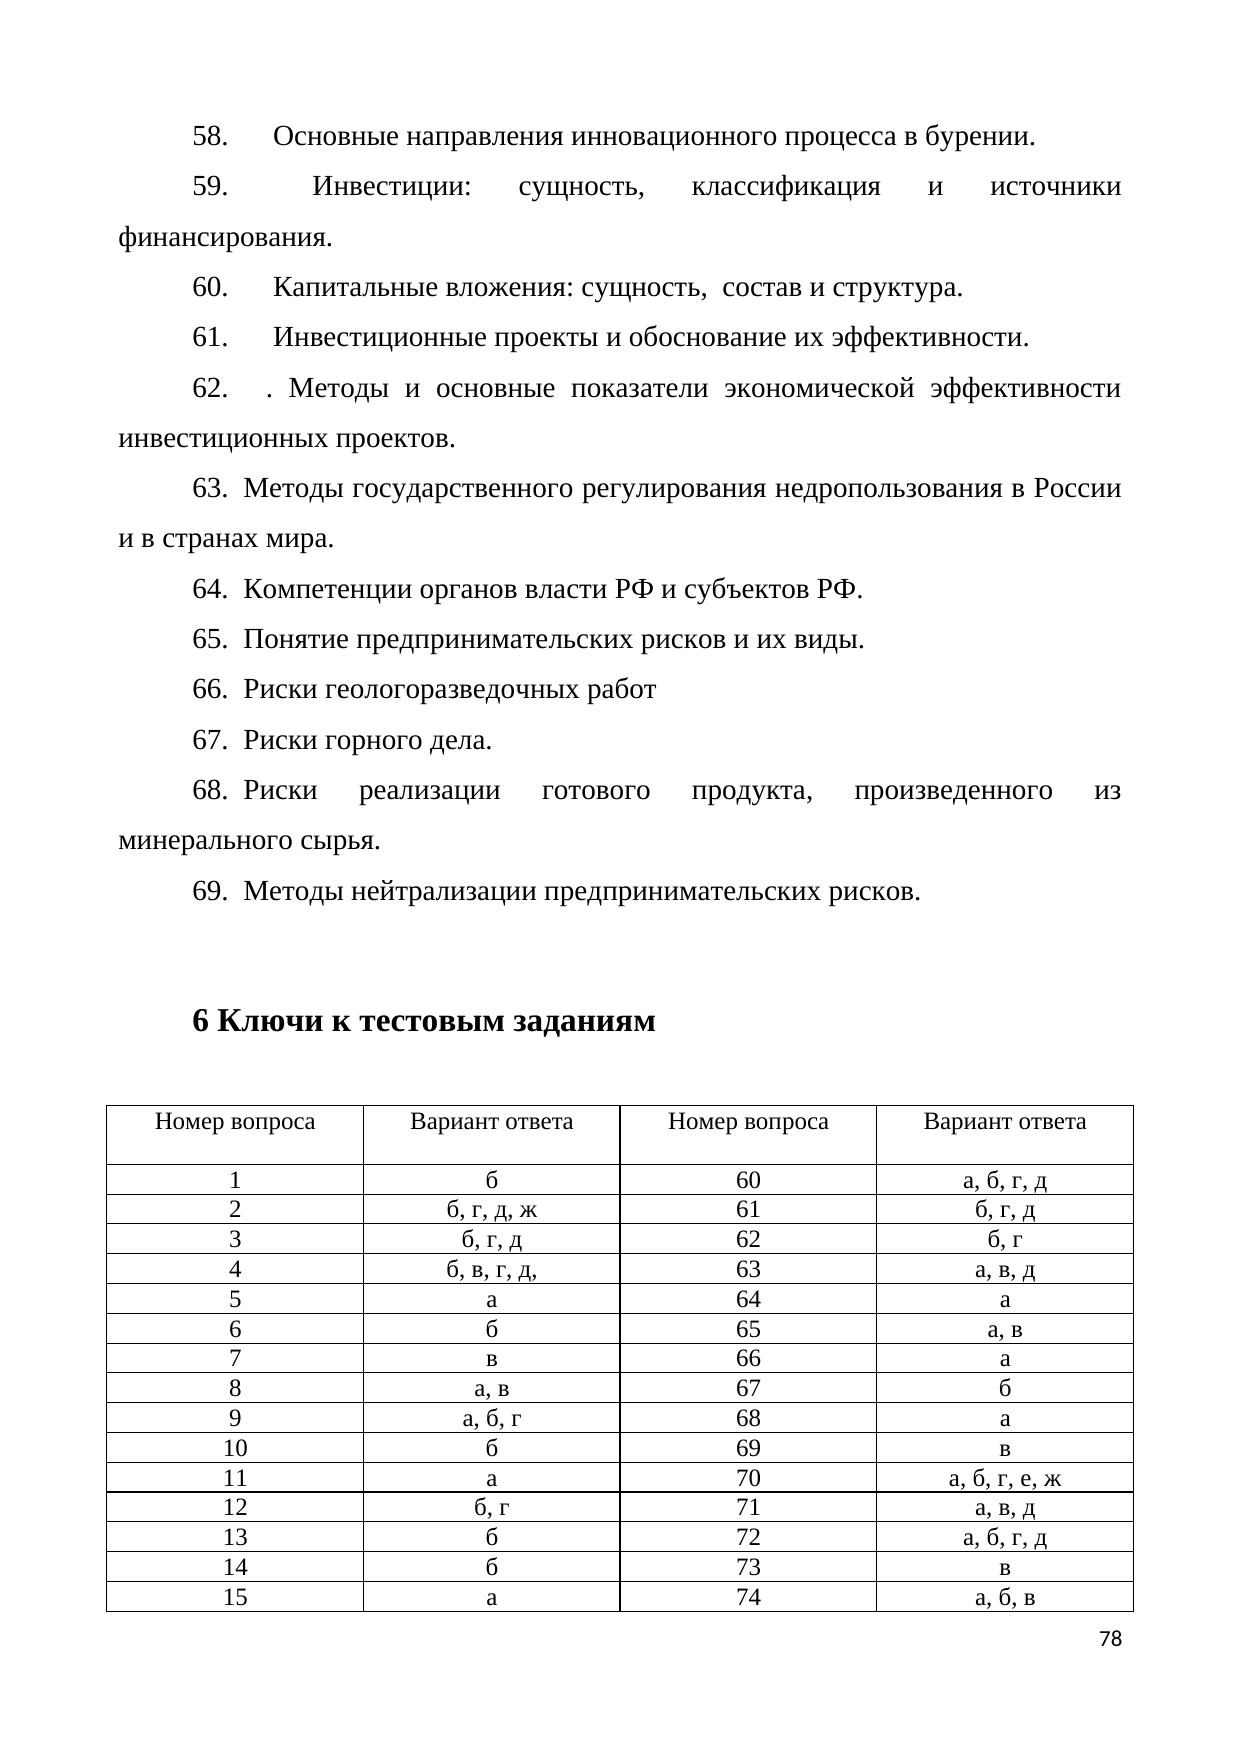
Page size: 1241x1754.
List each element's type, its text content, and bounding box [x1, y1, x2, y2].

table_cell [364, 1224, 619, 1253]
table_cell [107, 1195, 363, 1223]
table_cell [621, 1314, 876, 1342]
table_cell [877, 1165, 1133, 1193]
list Риски геологоразведочных работ [118, 672, 1122, 705]
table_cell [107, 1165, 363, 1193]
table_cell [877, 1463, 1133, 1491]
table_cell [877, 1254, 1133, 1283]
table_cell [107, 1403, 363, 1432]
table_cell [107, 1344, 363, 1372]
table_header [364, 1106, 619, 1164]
list Понятие предпринимательских рисков и их виды. [118, 621, 1122, 655]
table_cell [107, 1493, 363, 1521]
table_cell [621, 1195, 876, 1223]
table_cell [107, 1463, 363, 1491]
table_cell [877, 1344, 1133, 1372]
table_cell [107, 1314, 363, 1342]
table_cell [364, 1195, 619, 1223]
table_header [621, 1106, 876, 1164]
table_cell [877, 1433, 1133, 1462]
list Капитальные вложения: сущность, состав и структура. [118, 269, 1122, 303]
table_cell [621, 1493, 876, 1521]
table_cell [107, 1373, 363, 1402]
list Риски реализации готового продукта, произведенного из минерального сырья. [118, 772, 1122, 856]
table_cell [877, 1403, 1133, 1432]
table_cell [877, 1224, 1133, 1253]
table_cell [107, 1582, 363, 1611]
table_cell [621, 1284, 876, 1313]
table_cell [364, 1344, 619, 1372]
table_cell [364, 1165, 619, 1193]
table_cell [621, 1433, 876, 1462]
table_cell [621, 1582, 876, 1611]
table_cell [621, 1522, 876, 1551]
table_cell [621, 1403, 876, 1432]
list Методы государственного регулирования недропользования в России и в странах мира. [118, 470, 1122, 554]
list Риски горного дела. [118, 722, 1122, 755]
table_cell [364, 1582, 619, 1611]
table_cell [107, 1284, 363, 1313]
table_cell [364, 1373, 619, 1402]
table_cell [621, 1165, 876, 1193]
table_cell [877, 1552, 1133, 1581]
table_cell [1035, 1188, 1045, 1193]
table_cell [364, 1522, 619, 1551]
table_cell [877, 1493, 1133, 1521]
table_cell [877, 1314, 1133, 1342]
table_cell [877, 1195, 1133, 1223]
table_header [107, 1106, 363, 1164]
list . Методы и основные показатели экономической эффективности инвестиционных проектов. [118, 370, 1122, 453]
list Компетенции органов власти РФ и субъектов РФ. [118, 571, 1122, 604]
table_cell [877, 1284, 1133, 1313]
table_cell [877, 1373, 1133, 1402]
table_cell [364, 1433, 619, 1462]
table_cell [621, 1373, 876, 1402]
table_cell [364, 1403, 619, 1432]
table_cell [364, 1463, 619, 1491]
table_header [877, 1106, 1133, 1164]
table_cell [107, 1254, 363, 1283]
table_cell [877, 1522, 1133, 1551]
list Методы нейтрализации предпринимательских рисков. [118, 873, 1122, 906]
list Инвестиционные проекты и обоснование их эффективности. [118, 319, 1122, 353]
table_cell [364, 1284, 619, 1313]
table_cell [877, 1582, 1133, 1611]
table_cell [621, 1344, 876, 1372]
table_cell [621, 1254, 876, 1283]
list Инвестиции: сущность, классификация и источники финансирования. [118, 168, 1122, 252]
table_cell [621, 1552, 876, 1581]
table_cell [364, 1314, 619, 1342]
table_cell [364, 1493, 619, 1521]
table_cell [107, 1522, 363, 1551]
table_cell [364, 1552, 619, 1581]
text 6 Ключи к тестовым заданиям [118, 1000, 1122, 1038]
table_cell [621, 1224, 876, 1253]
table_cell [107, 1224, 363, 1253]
list Основные направления инновационного процесса в бурении. [118, 118, 1122, 152]
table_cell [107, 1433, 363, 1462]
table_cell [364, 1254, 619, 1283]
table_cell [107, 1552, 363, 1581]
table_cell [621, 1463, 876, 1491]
